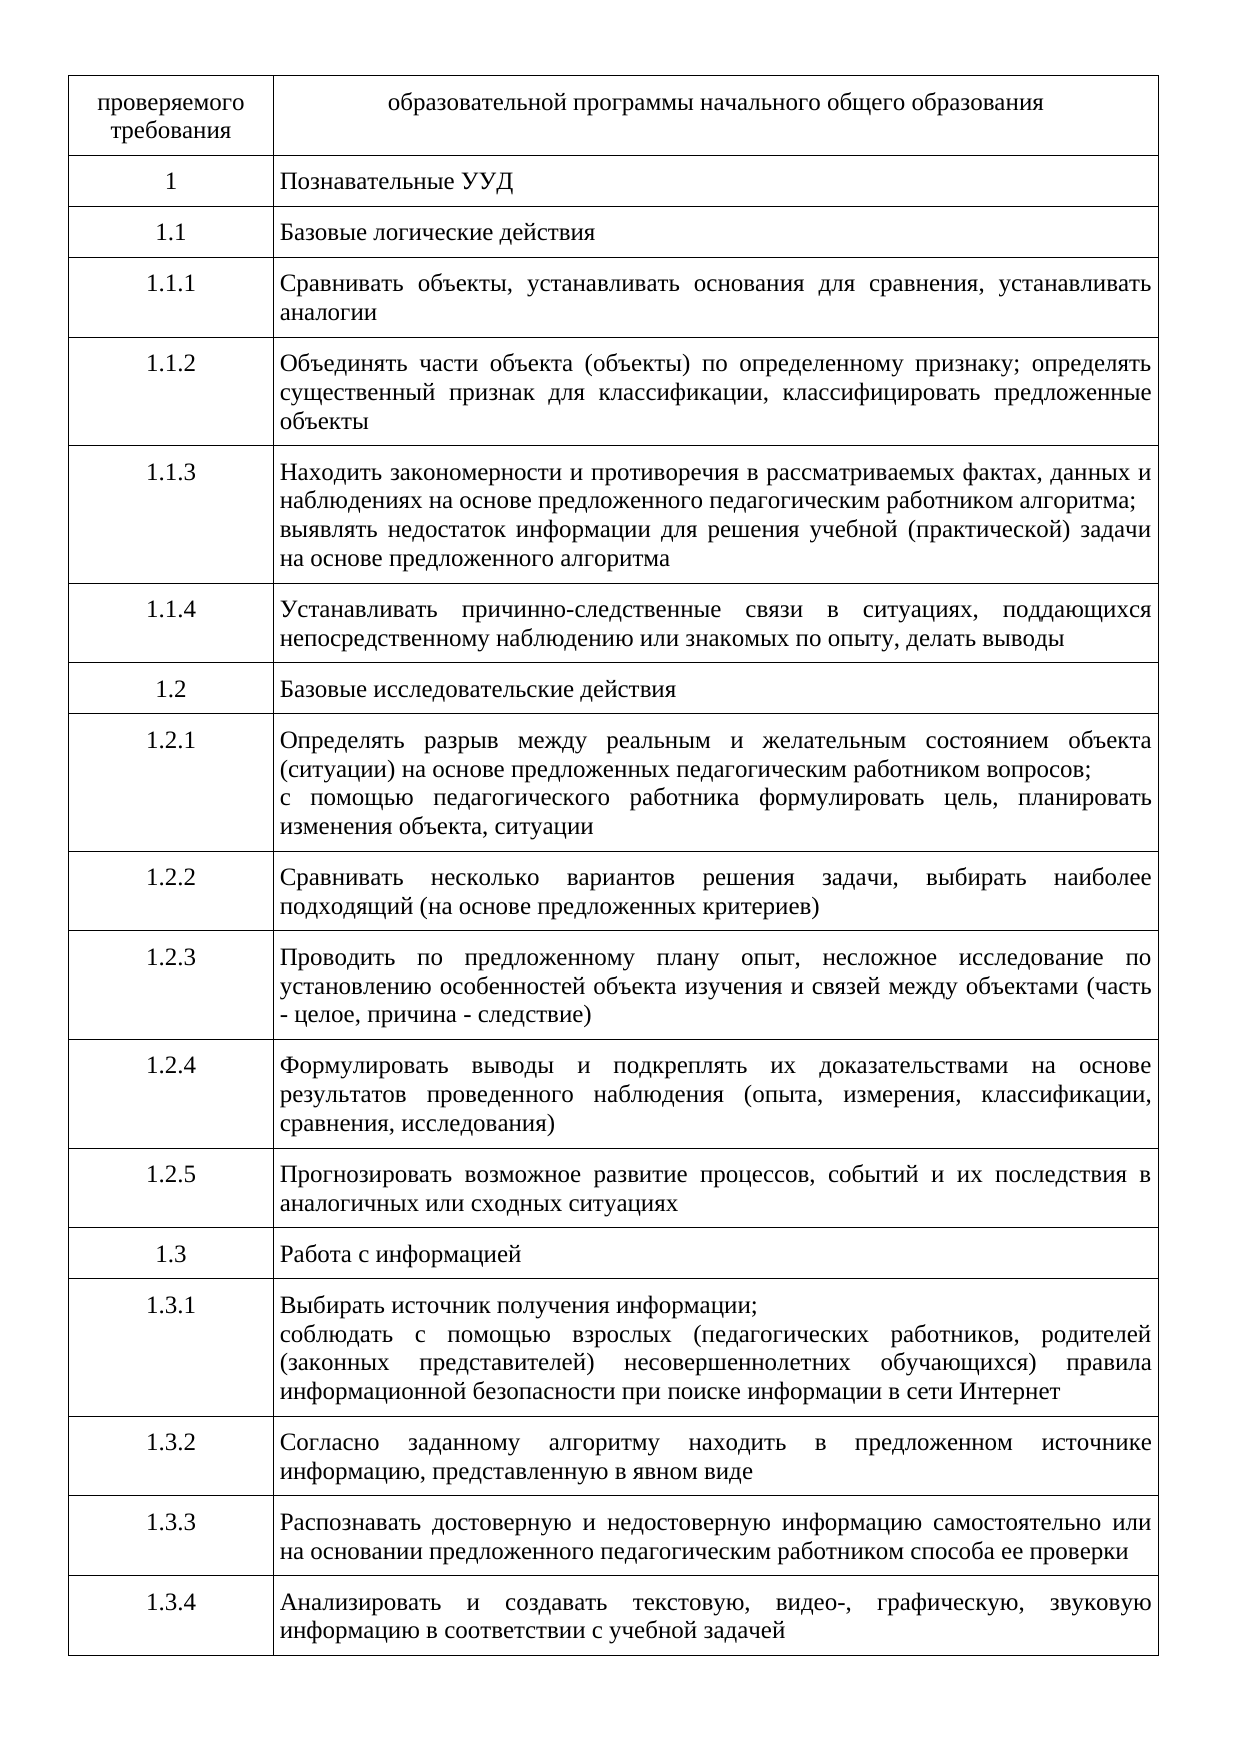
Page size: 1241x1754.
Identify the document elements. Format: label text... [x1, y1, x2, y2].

table_cell Анализировать и создавать текстовую, видео-, графическую, звуковую информацию в соответствии с учебной задачей [274, 1576, 1158, 1655]
table_cell 1.2 [69, 663, 273, 713]
table_cell 1.2.5 [69, 1149, 273, 1227]
table_cell 1.3.1 [69, 1279, 273, 1416]
table_cell 1.2.1 [69, 714, 273, 851]
table_cell 1.2.2 [69, 852, 273, 930]
table_cell Познавательные УУД [274, 156, 1158, 206]
table_cell Сравнивать объекты, устанавливать основания для сравнения, устанавливать аналогии [274, 258, 1158, 337]
table_cell Проводить по предложенному плану опыт, несложное исследование по установлению особенностей объекта изучения и связей между объектами (часть - целое, причина - следствие) [274, 931, 1158, 1039]
table_cell 1.1.3 [69, 446, 273, 582]
table_cell Формулировать выводы и подкреплять их доказательствами на основе результатов проведенного наблюдения (опыта, измерения, классификации, сравнения, исследования) [274, 1040, 1158, 1147]
table_cell Объединять части объекта (объекты) по определенному признаку; определять существенный признак для классификации, классифицировать предложенные объекты [274, 338, 1158, 445]
table_cell 1 [69, 156, 273, 206]
table_cell Прогнозировать возможное развитие процессов, событий и их последствия в аналогичных или сходных ситуациях [274, 1149, 1158, 1227]
table_cell 1.1 [69, 207, 273, 257]
table_cell Находить закономерности и противоречия в рассматриваемых фактах, данных и наблюдениях на основе предложенного педагогическим работником алгоритма; выявлять недостаток информации для решения учебной (практической) задачи на основе предложенного алгоритма [274, 446, 1158, 582]
table_cell 1.1.4 [69, 584, 273, 662]
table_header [69, 76, 273, 155]
table_cell 1.3 [69, 1228, 273, 1278]
table_cell 1.1.2 [69, 338, 273, 445]
table_cell 1.3.4 [69, 1576, 273, 1655]
table_cell 1.2.3 [69, 931, 273, 1039]
table_cell Выбирать источник получения информации; соблюдать с помощью взрослых (педагогических работников, родителей (законных представителей) несовершеннолетних обучающихся) правила информационной безопасности при поиске информации в сети Интернет [274, 1279, 1158, 1416]
table_cell Согласно заданному алгоритму находить в предложенном источнике информацию, представленную в явном виде [274, 1417, 1158, 1495]
table_cell 1.3.3 [69, 1496, 273, 1575]
table_cell Распознавать достоверную и недостоверную информацию самостоятельно или на основании предложенного педагогическим работником способа ее проверки [274, 1496, 1158, 1575]
table_cell Базовые логические действия [274, 207, 1158, 257]
table_cell 1.3.2 [69, 1417, 273, 1495]
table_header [274, 76, 1158, 155]
table_cell Работа с информацией [274, 1228, 1158, 1278]
table_cell 1.1.1 [69, 258, 273, 337]
table_cell Устанавливать причинно-следственные связи в ситуациях, поддающихся непосредственному наблюдению или знакомых по опыту, делать выводы [274, 584, 1158, 662]
table_cell Базовые исследовательские действия [274, 663, 1158, 713]
table_cell 1.2.4 [69, 1040, 273, 1147]
table_cell Определять разрыв между реальным и желательным состоянием объекта (ситуации) на основе предложенных педагогическим работником вопросов; с помощью педагогического работника формулировать цель, планировать изменения объекта, ситуации [274, 714, 1158, 851]
table_cell Сравнивать несколько вариантов решения задачи, выбирать наиболее подходящий (на основе предложенных критериев) [274, 852, 1158, 930]
